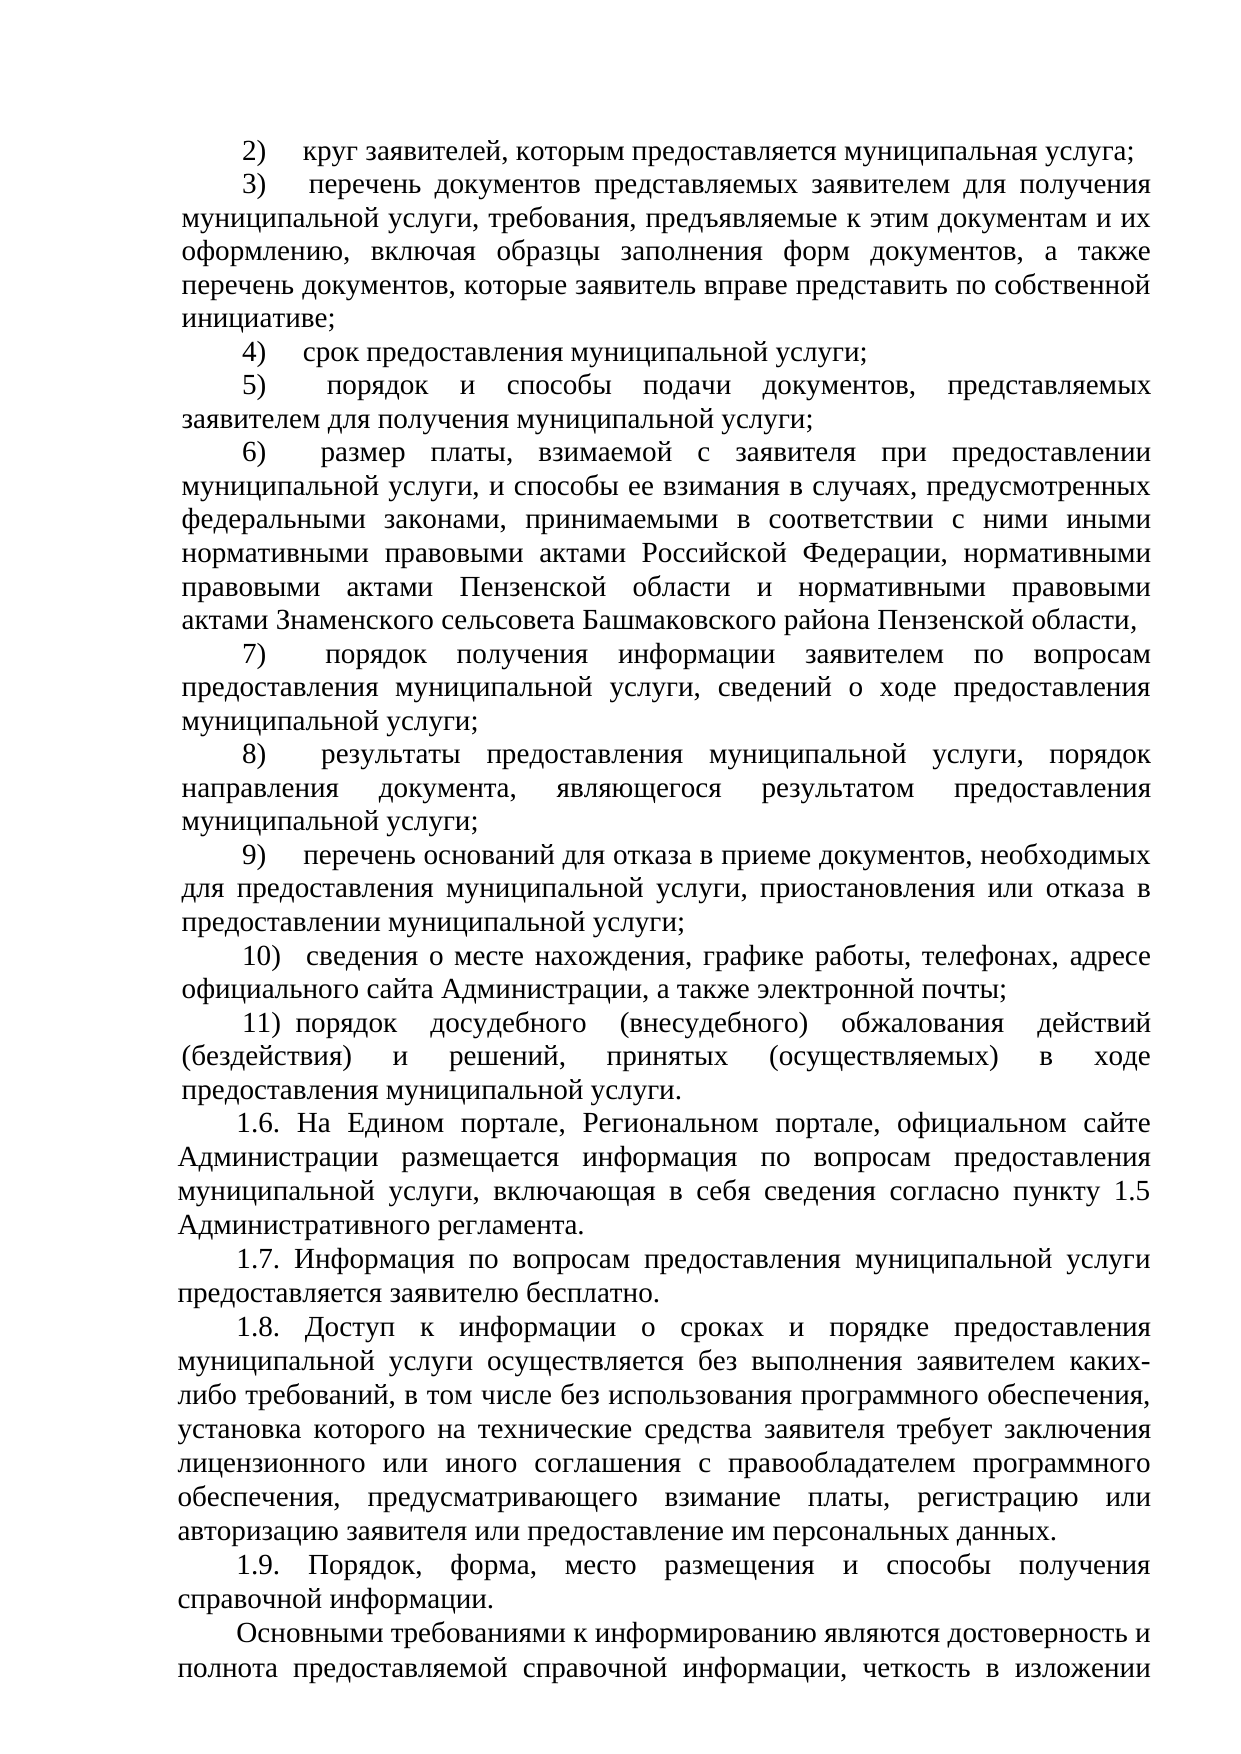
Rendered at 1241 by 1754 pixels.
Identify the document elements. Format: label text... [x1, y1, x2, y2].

text 1.9. Порядок, форма, место размещения и способы получения справочной информации. [177, 1547, 1152, 1614]
list круг заявителей, которым предоставляется муниципальная услуга; [181, 133, 1152, 167]
list порядок и способы подачи документов, представляемых заявителем для получения муниципальной услуги; [181, 368, 1152, 435]
list результаты предоставления муниципальной услуги, порядок направления документа, являющегося результатом предоставления муниципальной услуги; [181, 737, 1152, 837]
list срок предоставления муниципальной услуги; [181, 334, 1152, 368]
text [177, 1614, 1152, 1684]
text 1.8. Доступ к информации о сроках и порядке предоставления муниципальной услуги осуществляется без выполнения заявителем каких-либо требований, в том числе без использования программного обеспечения, установка которого на технические средства заявителя требует заключения лицензионного или иного соглашения с правообладателем программного обеспечения, предусматривающего взимание платы, регистрацию или авторизацию заявителя или предоставление им персональных данных. [177, 1309, 1152, 1547]
list порядок получения информации заявителем по вопросам предоставления муниципальной услуги, сведений о ходе предоставления муниципальной услуги; [181, 636, 1152, 737]
list порядок досудебного (внесудебного) обжалования действий (бездействия) и решений, принятых (осуществляемых) в ходе предоставления муниципальной услуги. [181, 1005, 1152, 1106]
list перечень оснований для отказа в приеме документов, необходимых для предоставления муниципальной услуги, приостановления или отказа в предоставлении муниципальной услуги; [181, 837, 1152, 938]
list сведения о месте нахождения, графике работы, телефонах, адресе официального сайта Администрации, а также электронной почты; [181, 938, 1152, 1005]
text 1.7. Информация по вопросам предоставления муниципальной услуги предоставляется заявителю бесплатно. [177, 1242, 1152, 1309]
list перечень документов представляемых заявителем для получения муниципальной услуги, требования, предъявляемые к этим документам и их оформлению, включая образцы заполнения форм документов, а также перечень документов, которые заявитель вправе представить по собственной инициативе; [181, 167, 1152, 334]
text 1.6. На Едином портале, Региональном портале, официальном сайте Администрации размещается информация по вопросам предоставления муниципальной услуги, включающая в себя сведения согласно пункту 1.5 Административного регламента. [177, 1106, 1152, 1242]
list размер платы, взимаемой с заявителя при предоставлении муниципальной услуги, и способы ее взимания в случаях, предусмотренных федеральными законами, принимаемыми в соответствии с ними иными нормативными правовыми актами Российской Федерации, нормативными правовыми актами Пензенской области и нормативными правовыми актами Знаменского сельсовета Башмаковского района Пензенской области, [181, 435, 1152, 636]
